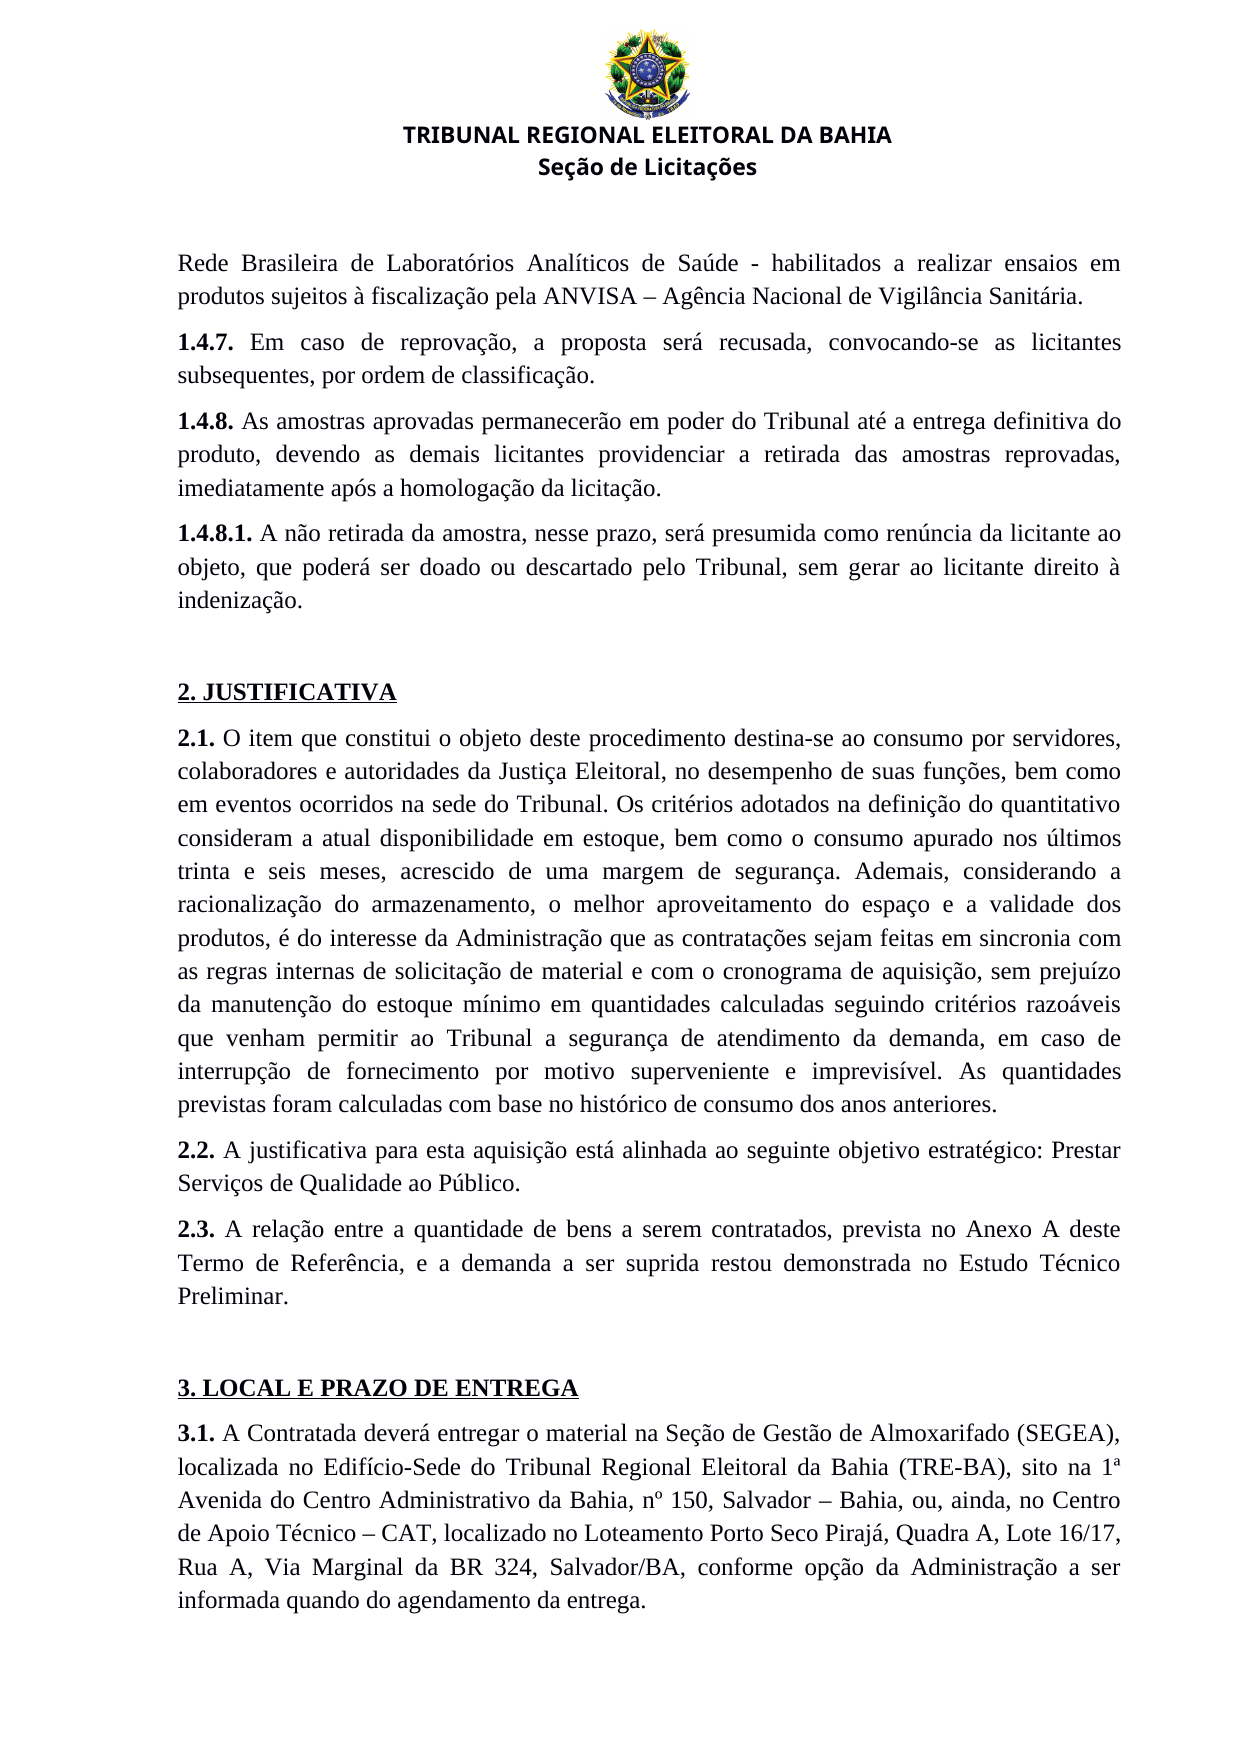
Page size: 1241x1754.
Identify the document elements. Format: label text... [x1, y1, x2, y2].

text 1.4.8. As amostras aprovadas permanecerão em poder do Tribunal até a entrega definitiva do produto, devendo as demais licitantes providenciar a retirada das amostras reprovadas, imediatamente após a homologação da licitação. [177, 403, 1122, 503]
text 1.4.7. Em caso de reprovação, a proposta será recusada, convocando-se as licitantes subsequentes, por ordem de classificação. [177, 323, 1122, 390]
text 3. LOCAL E PRAZO DE ENTREGA [177, 1369, 1122, 1403]
list 2.2. A justificativa para esta aquisição está alinhada ao seguinte objetivo estratégico: Prestar Serviços de Qualidade ao Público. [177, 1132, 1122, 1198]
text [177, 244, 1122, 311]
text 2. JUSTIFICATIVA [177, 673, 1122, 707]
text 1.4.8.1. A não retirada da amostra, nesse prazo, será presumida como renúncia da licitante ao objeto, que poderá ser doado ou descartado pelo Tribunal, sem gerar ao licitante direito à indenização. [177, 515, 1122, 615]
text 2.3. A relação entre a quantidade de bens a serem contratados, prevista no Anexo A deste Termo de Referência, e a demanda a ser suprida restou demonstrada no Estudo Técnico Preliminar. [177, 1211, 1122, 1311]
text 3.1. A Contratada deverá entregar o material na Seção de Gestão de Almoxarifado (SEGEA), localizada no Edifício-Sede do Tribunal Regional Eleitoral da Bahia (TRE-BA), sito na 1ª Avenida do Centro Administrativo da Bahia, nº 150, Salvador – Bahia, ou, ainda, no Centro de Apoio Técnico – CAT, localizado no Loteamento Porto Seco Pirajá, Quadra A, Lote 16/17, Rua A, Via Marginal da BR 324, Salvador/BA, conforme opção da Administração a ser informada quando do agendamento da entrega. [177, 1415, 1122, 1615]
text 2.1. O item que constitui o objeto deste procedimento destina-se ao consumo por servidores, colaboradores e autoridades da Justiça Eleitoral, no desempenho de suas funções, bem como em eventos ocorridos na sede do Tribunal. Os critérios adotados na definição do quantitativo consideram a atual disponibilidade em estoque, bem como o consumo apurado nos últimos trinta e seis meses, acrescido de uma margem de segurança. Ademais, considerando a racionalização do armazenamento, o melhor aproveitamento do espaço e a validade dos produtos, é do interesse da Administração que as contratações sejam feitas em sincronia com as regras internas de solicitação de material e com o cronograma de aquisição, sem prejuízo da manutenção do estoque mínimo em quantidades calculadas seguindo critérios razoáveis que venham permitir ao Tribunal a segurança de atendimento da demanda, em caso de interrupção de fornecimento por motivo superveniente e imprevisível. As quantidades previstas foram calculadas com base no histórico de consumo dos anos anteriores. [177, 719, 1122, 1119]
